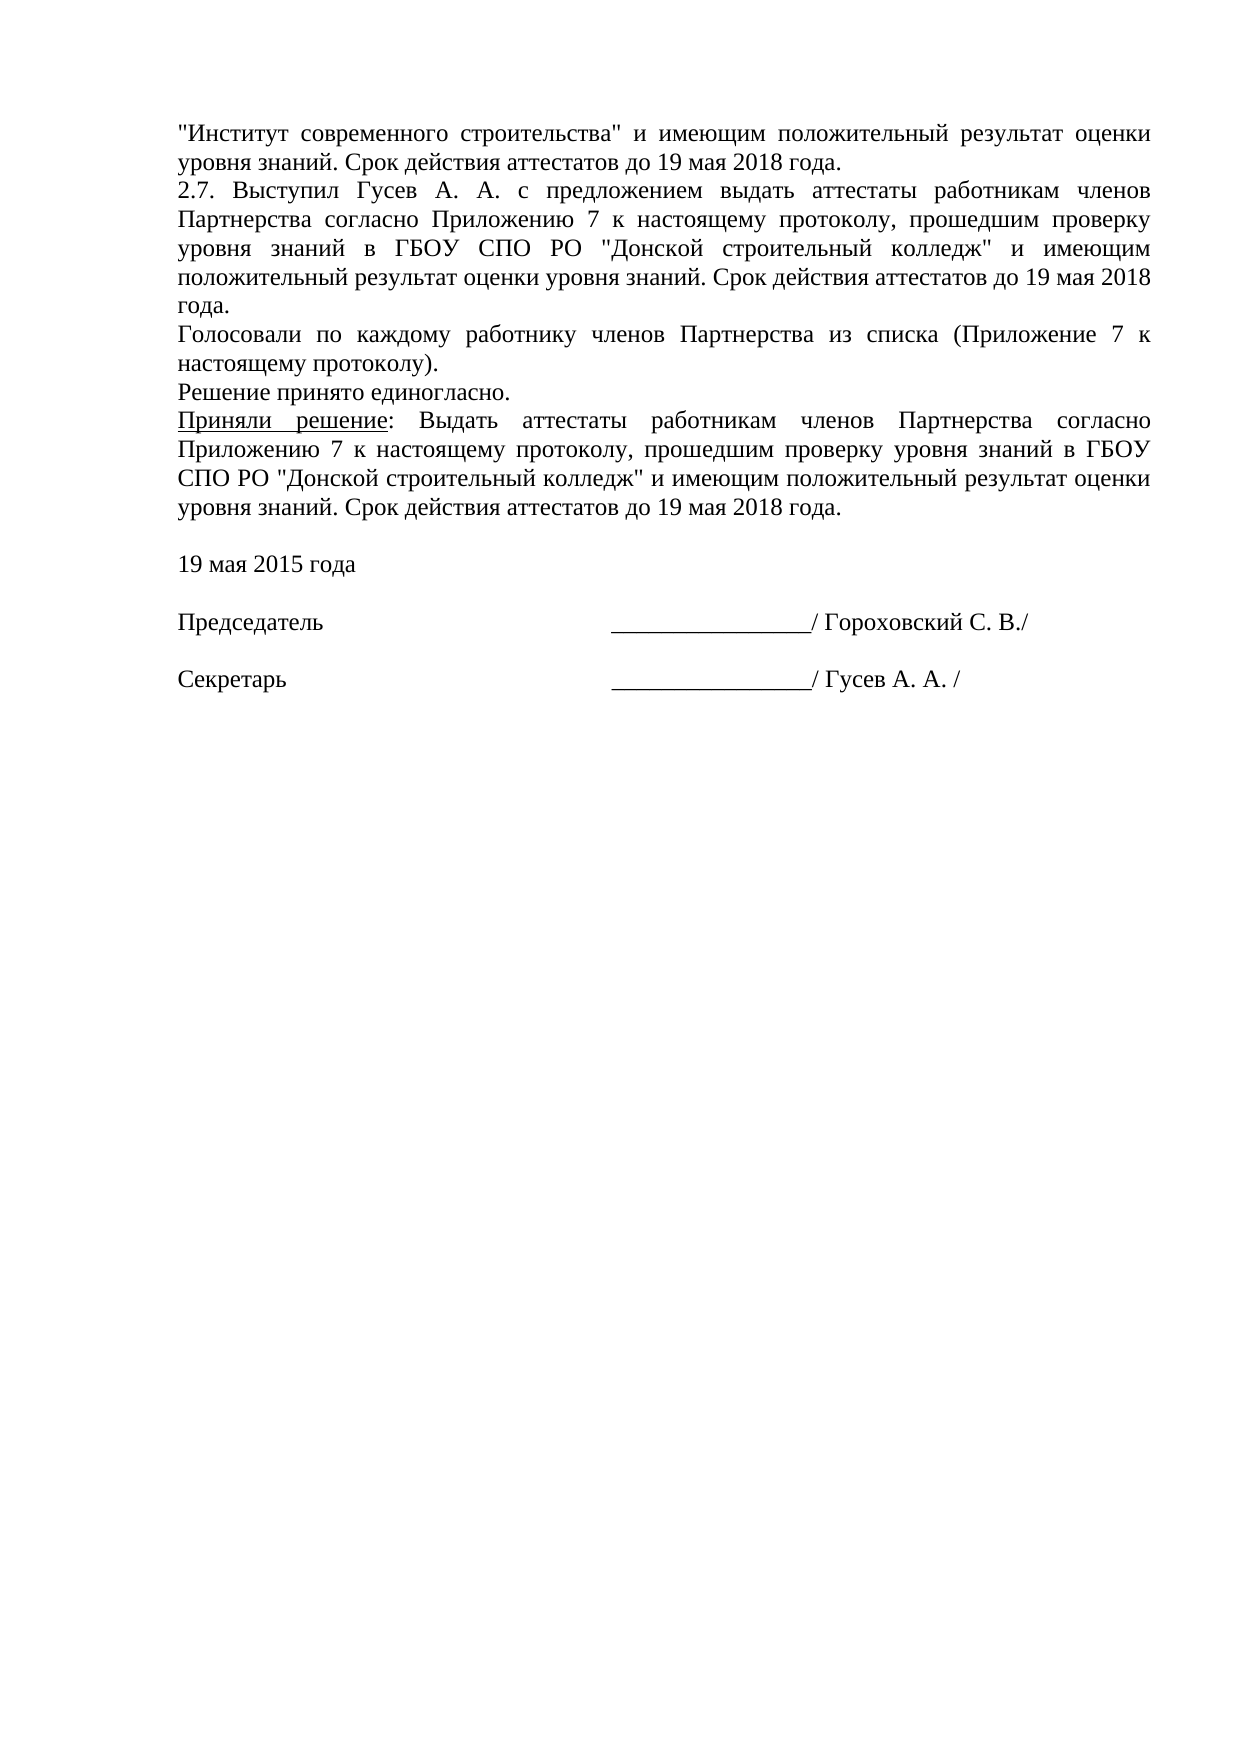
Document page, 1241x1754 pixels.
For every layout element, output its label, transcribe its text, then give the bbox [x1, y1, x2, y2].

text Секретарь ________________/ Гусев А. А. / [177, 664, 1152, 693]
text 19 мая 2015 года [177, 549, 1152, 578]
text Решение принято единогласно. [177, 377, 1152, 406]
text Председатель ________________/ Гороховский С. В. / [177, 607, 1152, 636]
text Приняли решение: Выдать аттестаты работникам членов Партнерства согласно Приложению 7 к настоящему протоколу, прошедшим проверку уровня знаний в ГБОУ СПО РО "Донской строительный колледж" и имеющим положительный результат оценки уровня знаний. Срок действия аттестатов до 19 мая 2018 года. [177, 406, 1152, 521]
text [177, 118, 1152, 176]
text Голосовали по каждому работнику членов Партнерства из списка (Приложение 7 к настоящему протоколу). [177, 319, 1152, 377]
text 2.7. Выступил Гусев А. А. с предложением выдать аттестаты работникам членов Партнерства согласно Приложению 7 к настоящему протоколу, прошедшим проверку уровня знаний в ГБОУ СПО РО "Донской строительный колледж" и имеющим положительный результат оценки уровня знаний. Срок действия аттестатов до 19 мая 2018 года. [177, 176, 1152, 319]
